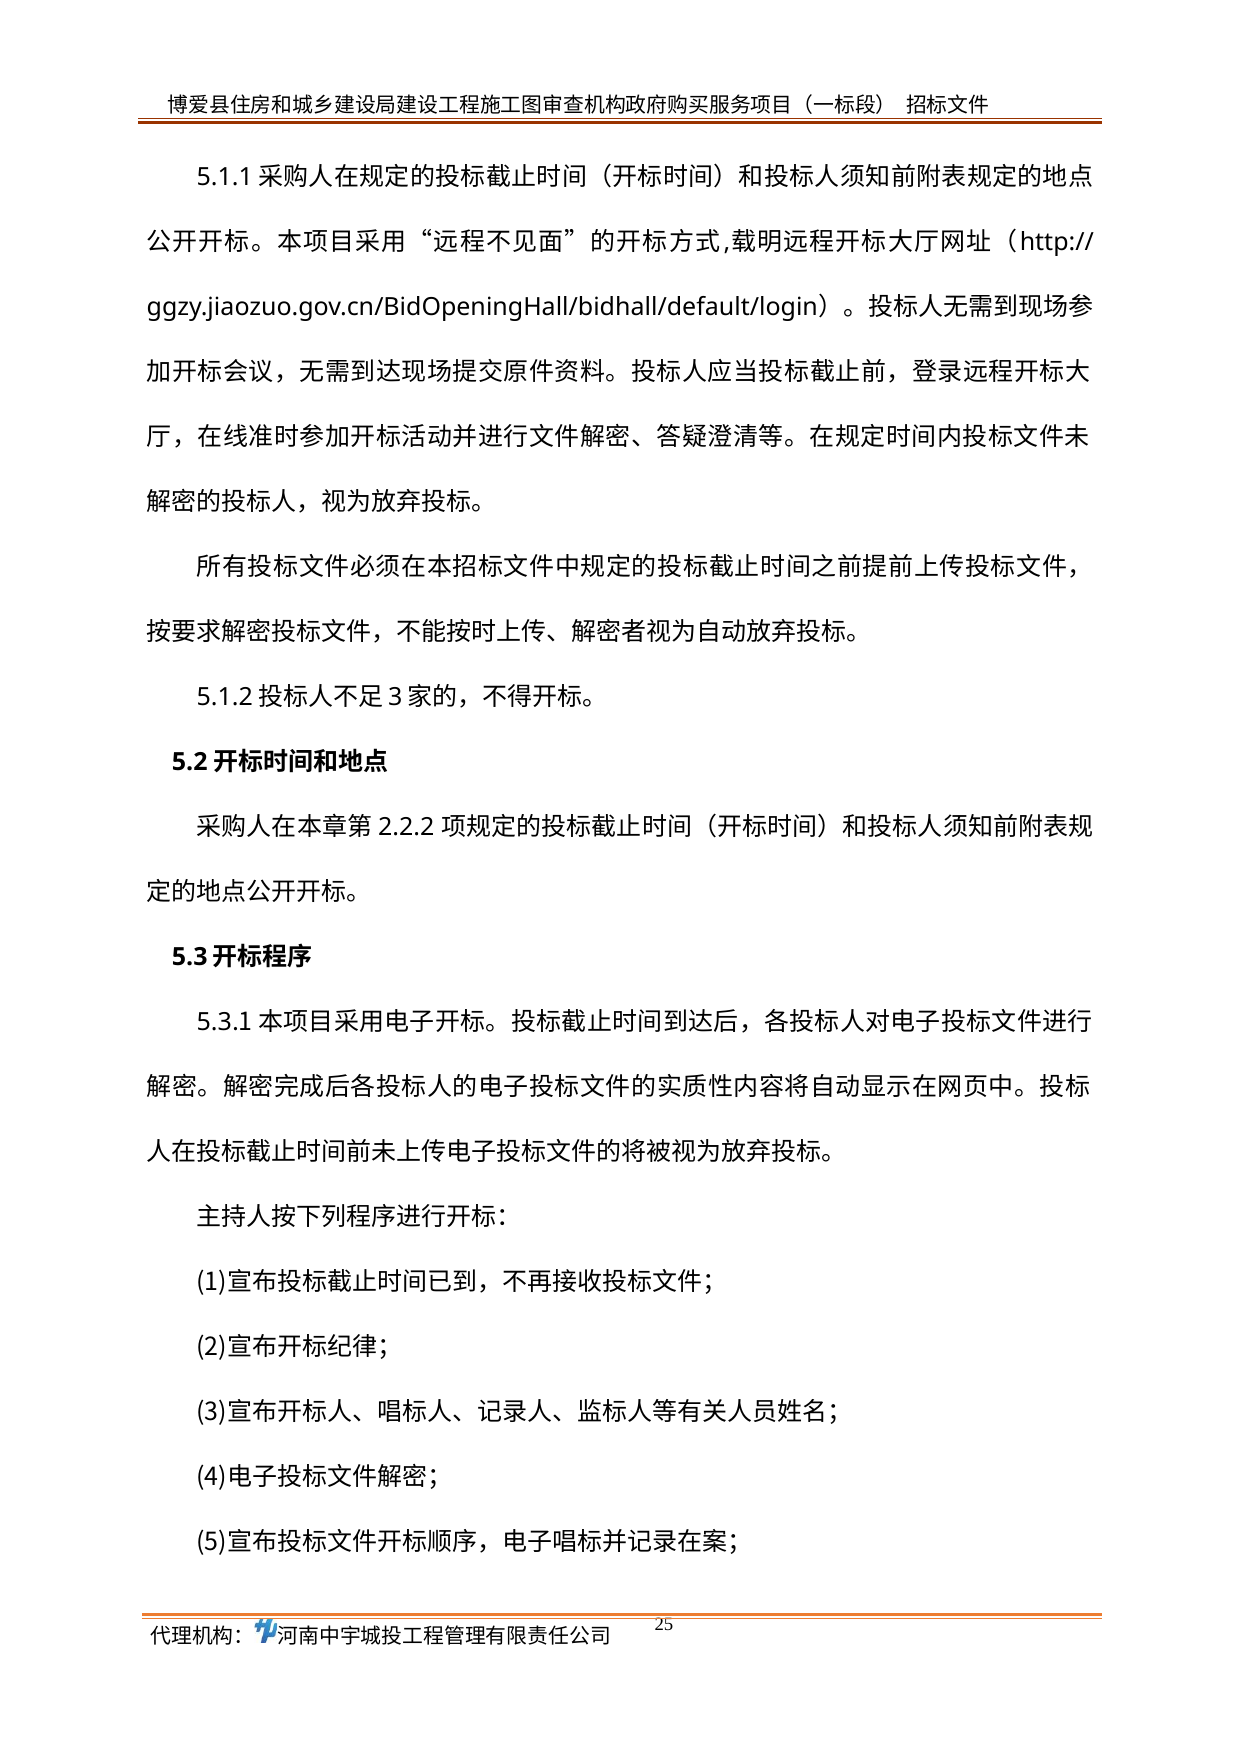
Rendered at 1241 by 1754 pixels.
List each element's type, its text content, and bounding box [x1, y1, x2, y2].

picture [254, 1619, 278, 1643]
text 所有投标文件必须在本招标文件中规定的投标截止时间之前提前上传投标文件，按要求解密投标文件，不能按时上传、解密者视为自动放弃投标。 [146, 532, 1094, 662]
text 5.1.2投标人不足3家的，不得开标。 [146, 662, 1094, 727]
list 宣布投标文件开标顺序，电子唱标并记录在案； [146, 1507, 1094, 1572]
text 5.1.1采购人在规定的投标截止时间（开标时间）和投标人须知前附表规定的地点公开开标。本项目采用“远程不见面”的开标方式,载明远程开标大厅网址（http://ggzy.jiaozuo.gov.cn/BidOpeningHall/bidhall/default/login）。投标人无需到现场参加开标会议，无需到达现场提交原件资料。投标人应当投标截止前，登录远程开标大厅，在线准时参加开标活动并进行文件解密、答疑澄清等。在规定时间内投标文件未解密的投标人，视为放弃投标。 [146, 142, 1094, 532]
text 主持人按下列程序进行开标： [146, 1182, 1094, 1247]
text 5.3开标程序 [146, 922, 1094, 987]
text 5.2 开标时间和地点 [146, 727, 1094, 792]
list 电子投标文件解密； [146, 1442, 1094, 1507]
list 宣布开标纪律； [146, 1312, 1094, 1377]
text 采购人在本章第 2.2.2 项规定的投标截止时间（开标时间）和投标人须知前附表规定的地点公开开标。 [146, 792, 1094, 922]
list 宣布投标截止时间已到，不再接收投标文件； [146, 1247, 1094, 1312]
text 5.3.1本项目采用电子开标。投标截止时间到达后，各投标人对电子投标文件进行解密。解密完成后各投标人的电子投标文件的实质性内容将自动显示在网页中。投标人在投标截止时间前未上传电子投标文件的将被视为放弃投标。 [146, 987, 1094, 1182]
list 宣布开标人、唱标人、记录人、监标人等有关人员姓名； [146, 1377, 1094, 1442]
